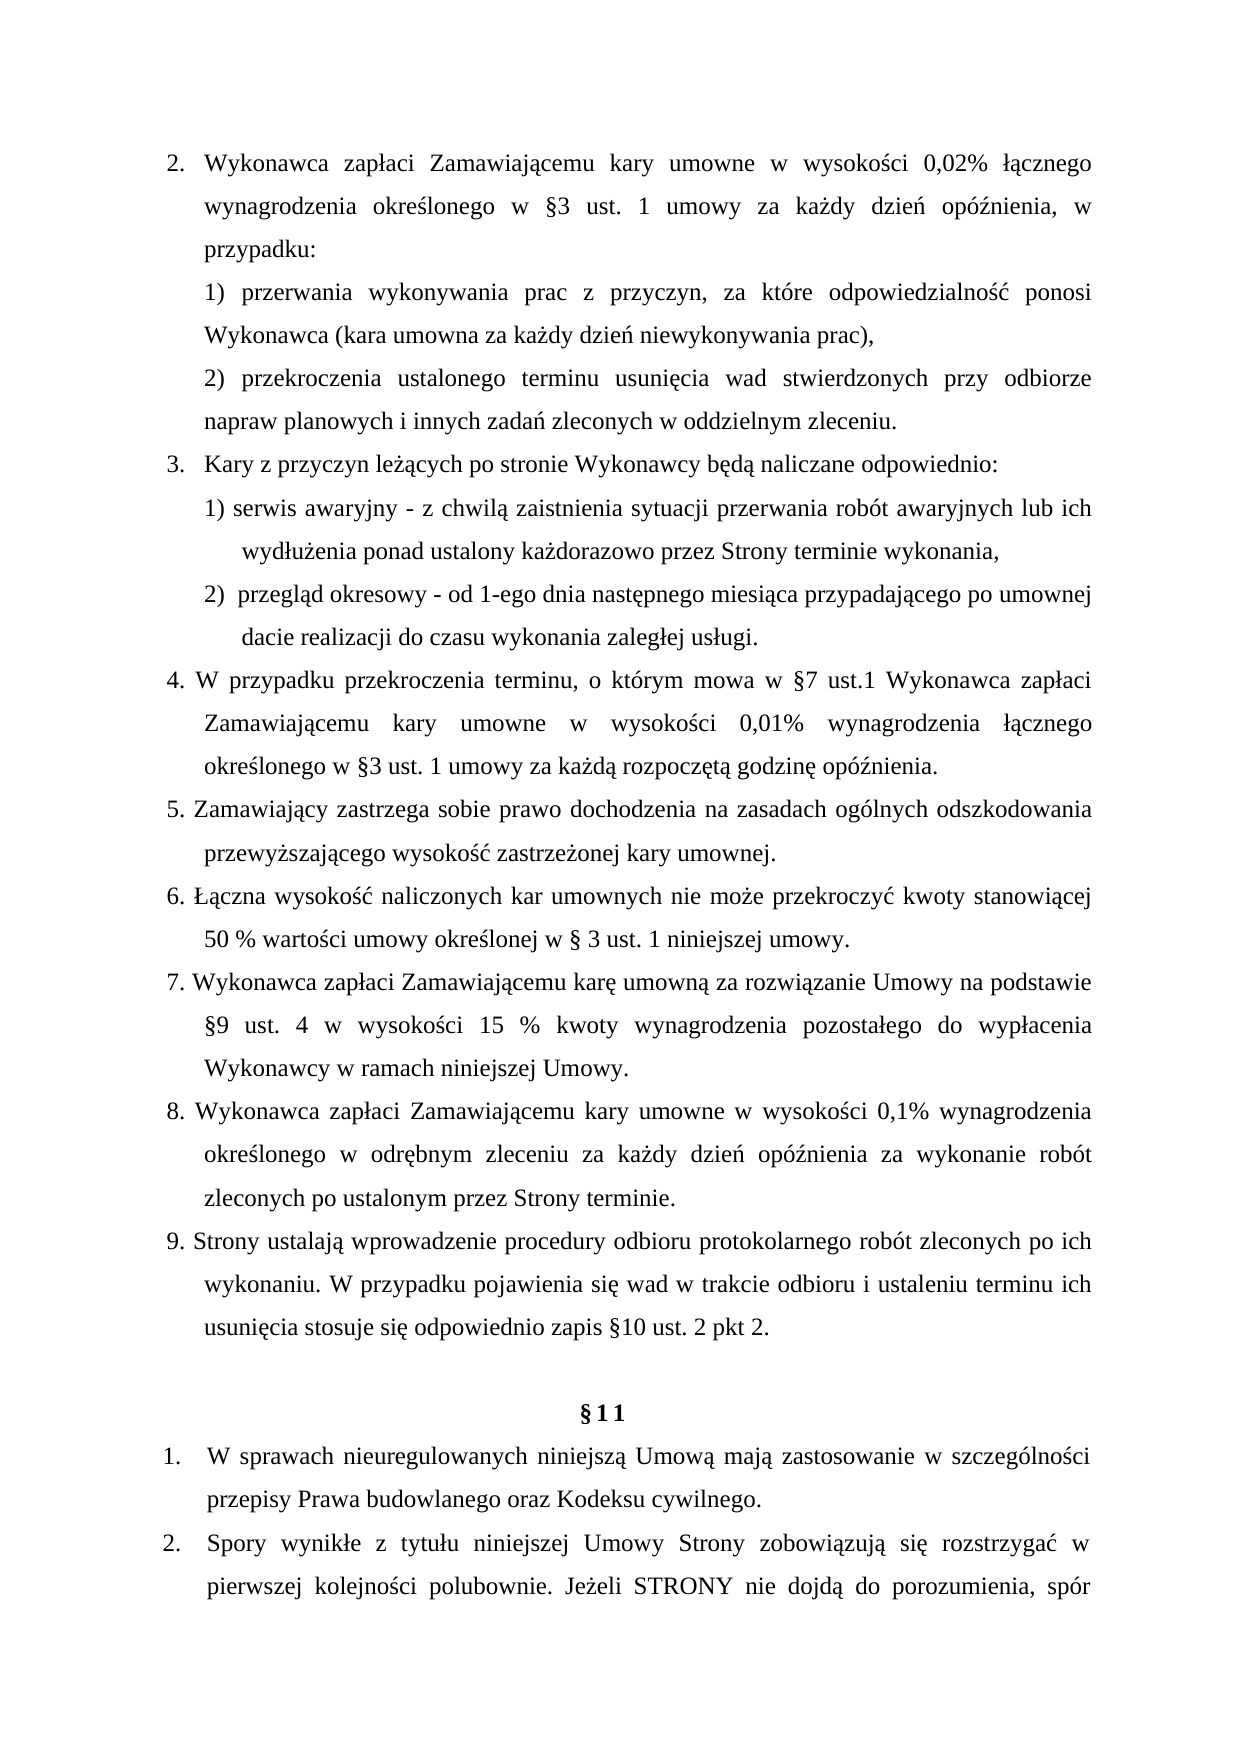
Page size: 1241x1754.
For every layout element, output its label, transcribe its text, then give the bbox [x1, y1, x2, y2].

text 4. W przypadku przekroczenia terminu, o którym mowa w §7 ust.1 Wykonawca zapłaci Zamawiającemu kary umowne w wysokości 0,01% wynagrodzenia łącznego określonego w §3 ust. 1 umowy za każdą rozpoczętą godzinę opóźnienia. [166, 665, 1093, 780]
text §11 [166, 1398, 1038, 1427]
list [162, 1528, 1091, 1599]
list Wykonawca zapłaci Zamawiającemu kary umowne w wysokości 0,02% łącznego wynagrodzenia określonego w §3 ust. 1 umowy za każdy dzień opóźnienia, w przypadku: [166, 148, 1093, 263]
text 7. Wykonawca zapłaci Zamawiającemu karę umowną za rozwiązanie Umowy na podstawie §9 ust. 4 w wysokości 15 % kwoty wynagrodzenia pozostałego do wypłacenia Wykonawcy w ramach niniejszej Umowy. [166, 967, 1093, 1082]
text 8. Wykonawca zapłaci Zamawiającemu kary umowne w wysokości 0,1% wynagrodzenia określonego w odrębnym zleceniu za każdy dzień opóźnienia za wykonanie robót zleconych po ustalonym przez Strony terminie. [166, 1096, 1093, 1211]
text 3. Kary z przyczyn leżących po stronie Wykonawcy będą naliczane odpowiednio: [148, 449, 1093, 478]
text 1) serwis awaryjny - z chwilą zaistnienia sytuacji przerwania robót awaryjnych lub ich wydłużenia ponad ustalony każdorazowo przez Strony terminie wykonania, [204, 493, 1093, 564]
list przekroczenia ustalonego terminu usunięcia wad stwierdzonych przy odbiorze napraw planowych i innych zadań zleconych w oddzielnym zleceniu. [204, 363, 1093, 435]
text 2) przegląd okresowy - od 1-ego dnia następnego miesiąca przypadającego po umownej dacie realizacji do czasu wykonania zaległej usługi. [204, 579, 1093, 651]
text 9. Strony ustalają wprowadzenie procedury odbioru protokolarnego robót zleconych po ich wykonaniu. W przypadku pojawienia się wad w trakcie odbioru i ustaleniu terminu ich usunięcia stosuje się odpowiednio zapis §10 ust. 2 pkt 2. [166, 1226, 1093, 1341]
list przerwania wykonywania prac z przyczyn, za które odpowiedzialność ponosi Wykonawca (kara umowna za każdy dzień niewykonywania prac), [204, 277, 1093, 349]
list W sprawach nieuregulowanych niniejszą Umową mają zastosowanie w szczególności przepisy Prawa budowlanego oraz Kodeksu cywilnego. [162, 1441, 1091, 1513]
text 5. Zamawiający zastrzega sobie prawo dochodzenia na zasadach ogólnych odszkodowania przewyższającego wysokość zastrzeżonej kary umownej. [166, 794, 1093, 866]
text 6. Łączna wysokość naliczonych kar umownych nie może przekroczyć kwoty stanowiącej 50 % wartości umowy określonej w § 3 ust. 1 niniejszej umowy. [166, 881, 1093, 953]
